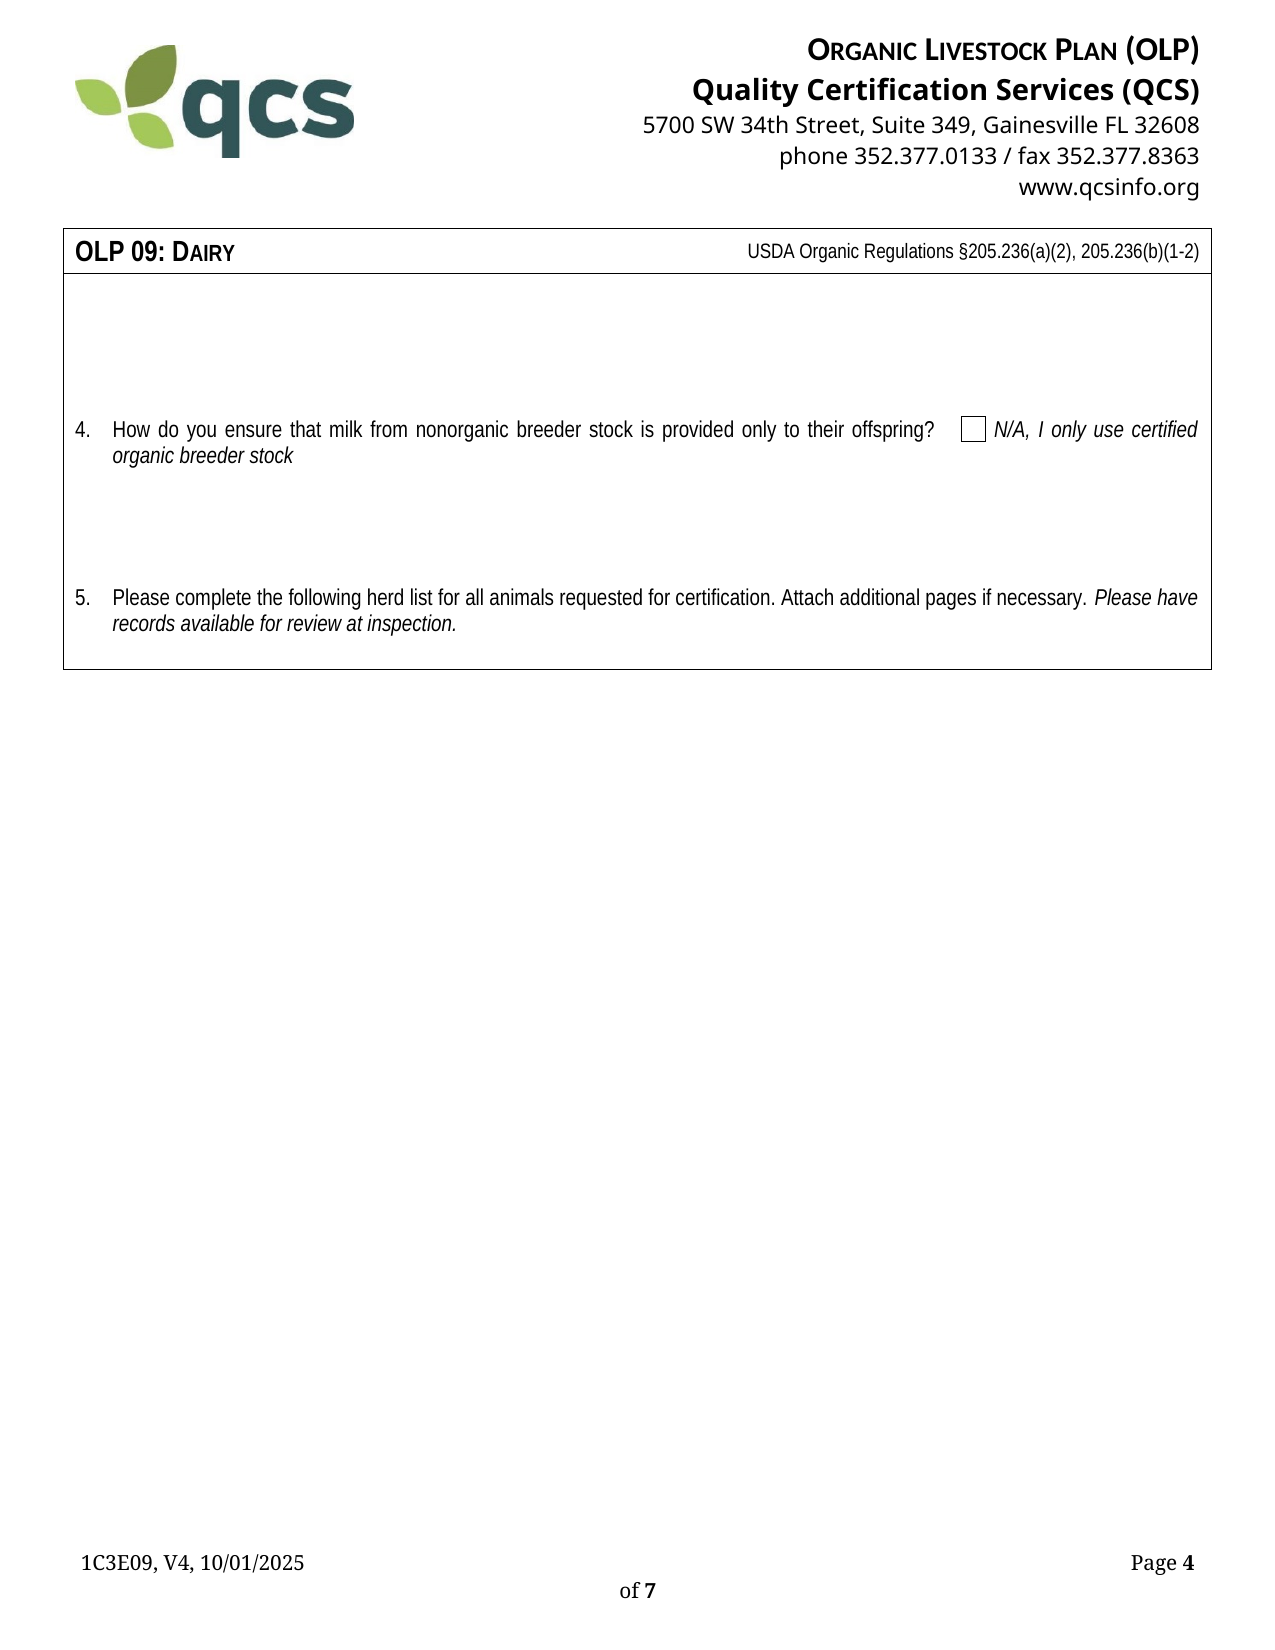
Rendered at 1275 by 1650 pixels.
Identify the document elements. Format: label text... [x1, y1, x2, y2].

table_header OLP 09: Dairy [64, 229, 649, 273]
table_header USDA Organic Regulations §205.236(a)(2), 205.236(b)(1-2) [649, 229, 1211, 273]
picture [75, 45, 354, 158]
